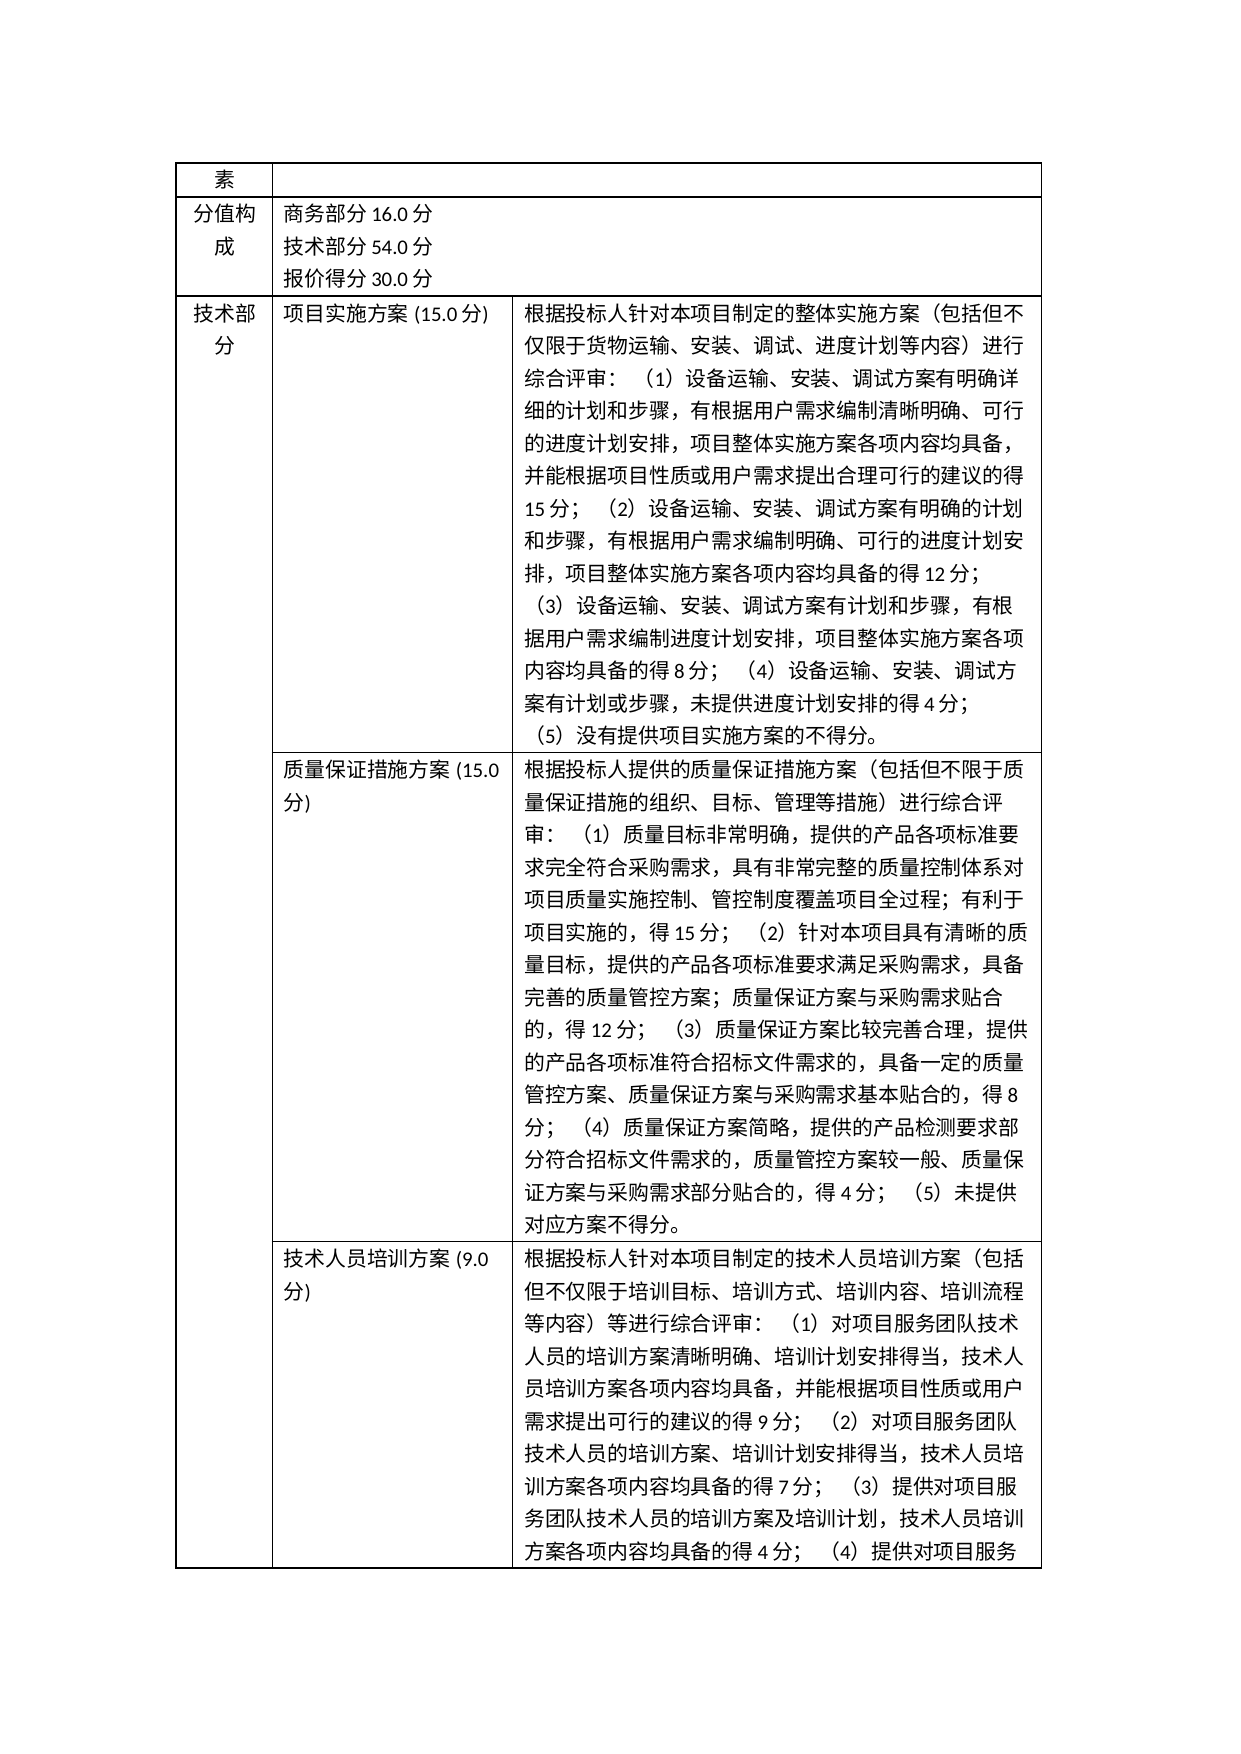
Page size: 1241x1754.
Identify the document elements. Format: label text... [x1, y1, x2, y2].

table_cell 质量保证措施方案 (15.0分) [273, 753, 512, 1241]
table_header 评审因素 [177, 164, 272, 196]
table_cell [513, 1242, 1041, 1567]
table_header 评审标准 [273, 164, 1041, 196]
table_cell 分值构成 [177, 198, 272, 295]
table_cell 项目实施方案 (15.0分) [273, 297, 512, 752]
table_cell 技术部分 [177, 297, 272, 1567]
table_cell 商务部分16.0分 技术部分54.0分 报价得分30.0分 [273, 198, 1041, 295]
table_cell 根据投标人提供的质量保证措施方案（包括但不限于质量保证措施的组织、目标、管理等措施）进行综合评审： （1）质量目标非常明确，提供的产品各项标准要求完全符合采购需求，具有非常完整的质量控制体系对项目质量实施控制、管控制度覆盖项目全过程；有利于项目实施的，得15分； （2）针对本项目具有清晰的质量目标，提供的产品各项标准要求满足采购需求，具备完善的质量管控方案；质量保证方案与采购需求贴合的，得12分； （3）质量保证方案比较完善合理，提供的产品各项标准符合招标文件需求的，具备一定的质量管控方案、质量保证方案与采购需求基本贴合的，得8分； （4）质量保证方案简略，提供的产品检测要求部分符合招标文件需求的，质量管控方案较一般、质量保证方案与采购需求部分贴合的，得4分； （5）未提供对应方案不得分。 [513, 753, 1041, 1241]
table_cell 根据投标人针对本项目制定的整体实施方案（包括但不仅限于货物运输、安装、调试、进度计划等内容）进行综合评审： （1）设备运输、安装、调试方案有明确详细的计划和步骤，有根据用户需求编制清晰明确、可行的进度计划安排，项目整体实施方案各项内容均具备，并能根据项目性质或用户需求提出合理可行的建议的得15分； （2）设备运输、安装、调试方案有明确的计划和步骤，有根据用户需求编制明确、可行的进度计划安排，项目整体实施方案各项内容均具备的得12分； （3）设备运输、安装、调试方案有计划和步骤，有根据用户需求编制进度计划安排，项目整体实施方案各项内容均具备的得8分； （4）设备运输、安装、调试方案有计划或步骤，未提供进度计划安排的得4分； （5）没有提供项目实施方案的不得分。 [513, 297, 1041, 752]
table_cell 技术人员培训方案 (9.0分) [273, 1242, 512, 1567]
